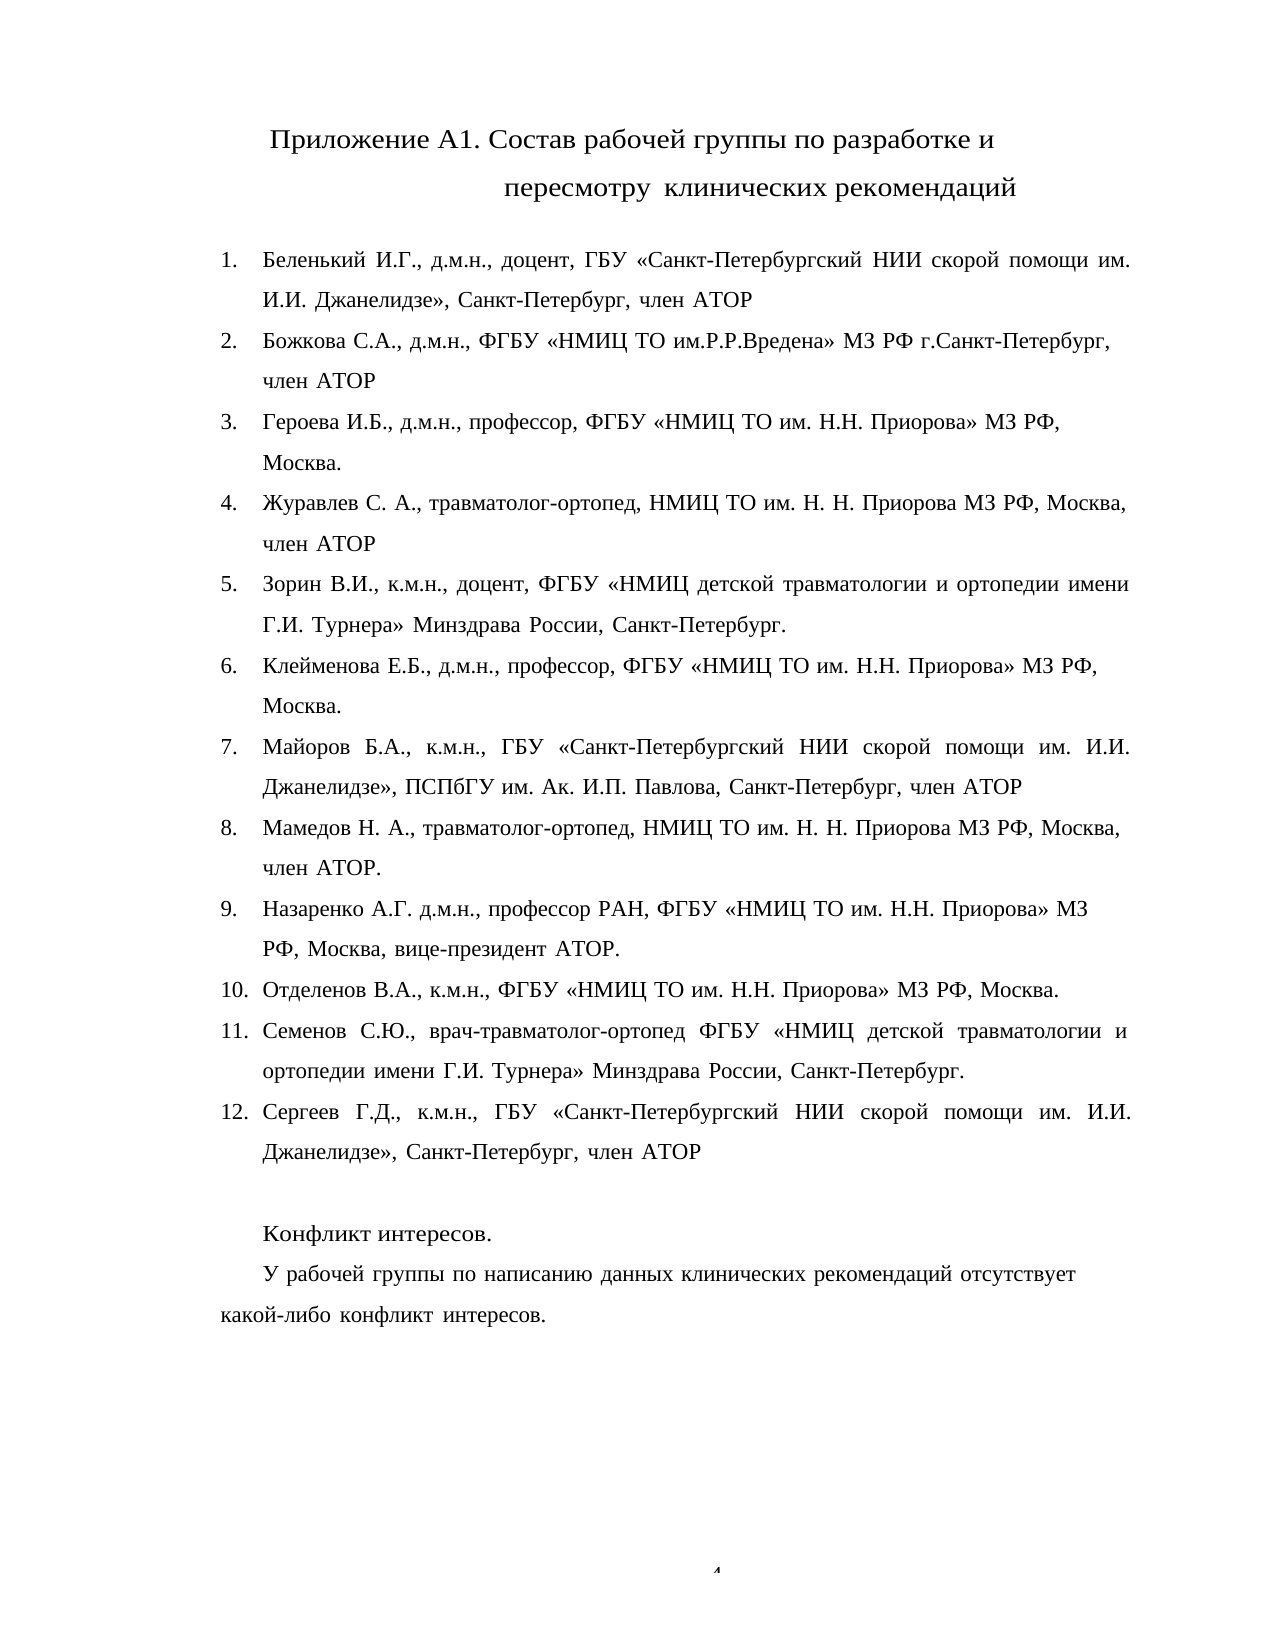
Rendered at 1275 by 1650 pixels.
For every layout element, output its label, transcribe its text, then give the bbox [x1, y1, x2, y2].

list Беленький И.Г., д.м.н., доцент, ГБУ «Санкт-Петербургский НИИ скорой помощи им. И.И. Джанелидзе», Санкт-Петербург, член АТОР [220, 246, 1136, 313]
list Божкова С.А., д.м.н., ФГБУ «НМИЦ ТО им.Р.Р.Вредена» МЗ РФ г.Санкт-Петербург, член АТОР [220, 327, 1116, 394]
list Майоров Б.А., к.м.н., ГБУ «Санкт-Петербургский НИИ скорой помощи им. И.И. Джанелидзе», ПСПбГУ им. Ак. И.П. Павлова, Санкт-Петербург, член АТОР [220, 733, 1136, 799]
list Сергеев Г.Д., к.м.н., ГБУ «Санкт-Петербургский НИИ скорой помощи им. И.И. Джанелидзе», Санкт-Петербург, член АТОР [220, 1098, 1136, 1165]
text У рабочей группы по написанию данных клинических рекомендаций отсутствует какой-либо конфликт интересов. [220, 1260, 1083, 1327]
list Мамедов Н. А., травматолог-ортопед, НМИЦ ТО им. Н. Н. Приорова МЗ РФ, Москва, член АТОР. [220, 814, 1124, 881]
list Журавлев С. А., травматолог-ортопед, НМИЦ ТО им. Н. Н. Приорова МЗ РФ, Москва, член АТОР [220, 489, 1130, 556]
list Героева И.Б., д.м.н., профессор, ФГБУ «НМИЦ ТО им. Н.Н. Приорова» МЗ РФ, Москва. [220, 408, 1065, 475]
list Семенов С.Ю., врач-травматолог-ортопед ФГБУ «НМИЦ детской травматологии и ортопедии имени Г.И. Турнера» Минздрава России, Санкт-Петербург. [220, 1017, 1136, 1084]
text Конфликт интересов. [262, 1219, 1148, 1246]
subtitle Приложение А1. Состав рабочей группы по разработке и пересмотру клинических рекомендаций [269, 124, 1148, 202]
list Зорин В.И., к.м.н., доцент, ФГБУ «НМИЦ детской травматологии и ортопедии имени Г.И. Турнера» Минздрава России, Санкт-Петербург. [220, 571, 1133, 637]
list Назаренко А.Г. д.м.н., профессор РАН, ФГБУ «НМИЦ ТО им. Н.Н. Приорова» МЗ РФ, Москва, вице-президент АТОР. [220, 895, 1094, 962]
list Отделенов В.А., к.м.н., ФГБУ «НМИЦ ТО им. Н.Н. Приорова» МЗ РФ, Москва. [220, 977, 1148, 1003]
list Клейменова Е.Б., д.м.н., профессор, ФГБУ «НМИЦ ТО им. Н.Н. Приорова» МЗ РФ, Москва. [220, 652, 1104, 718]
